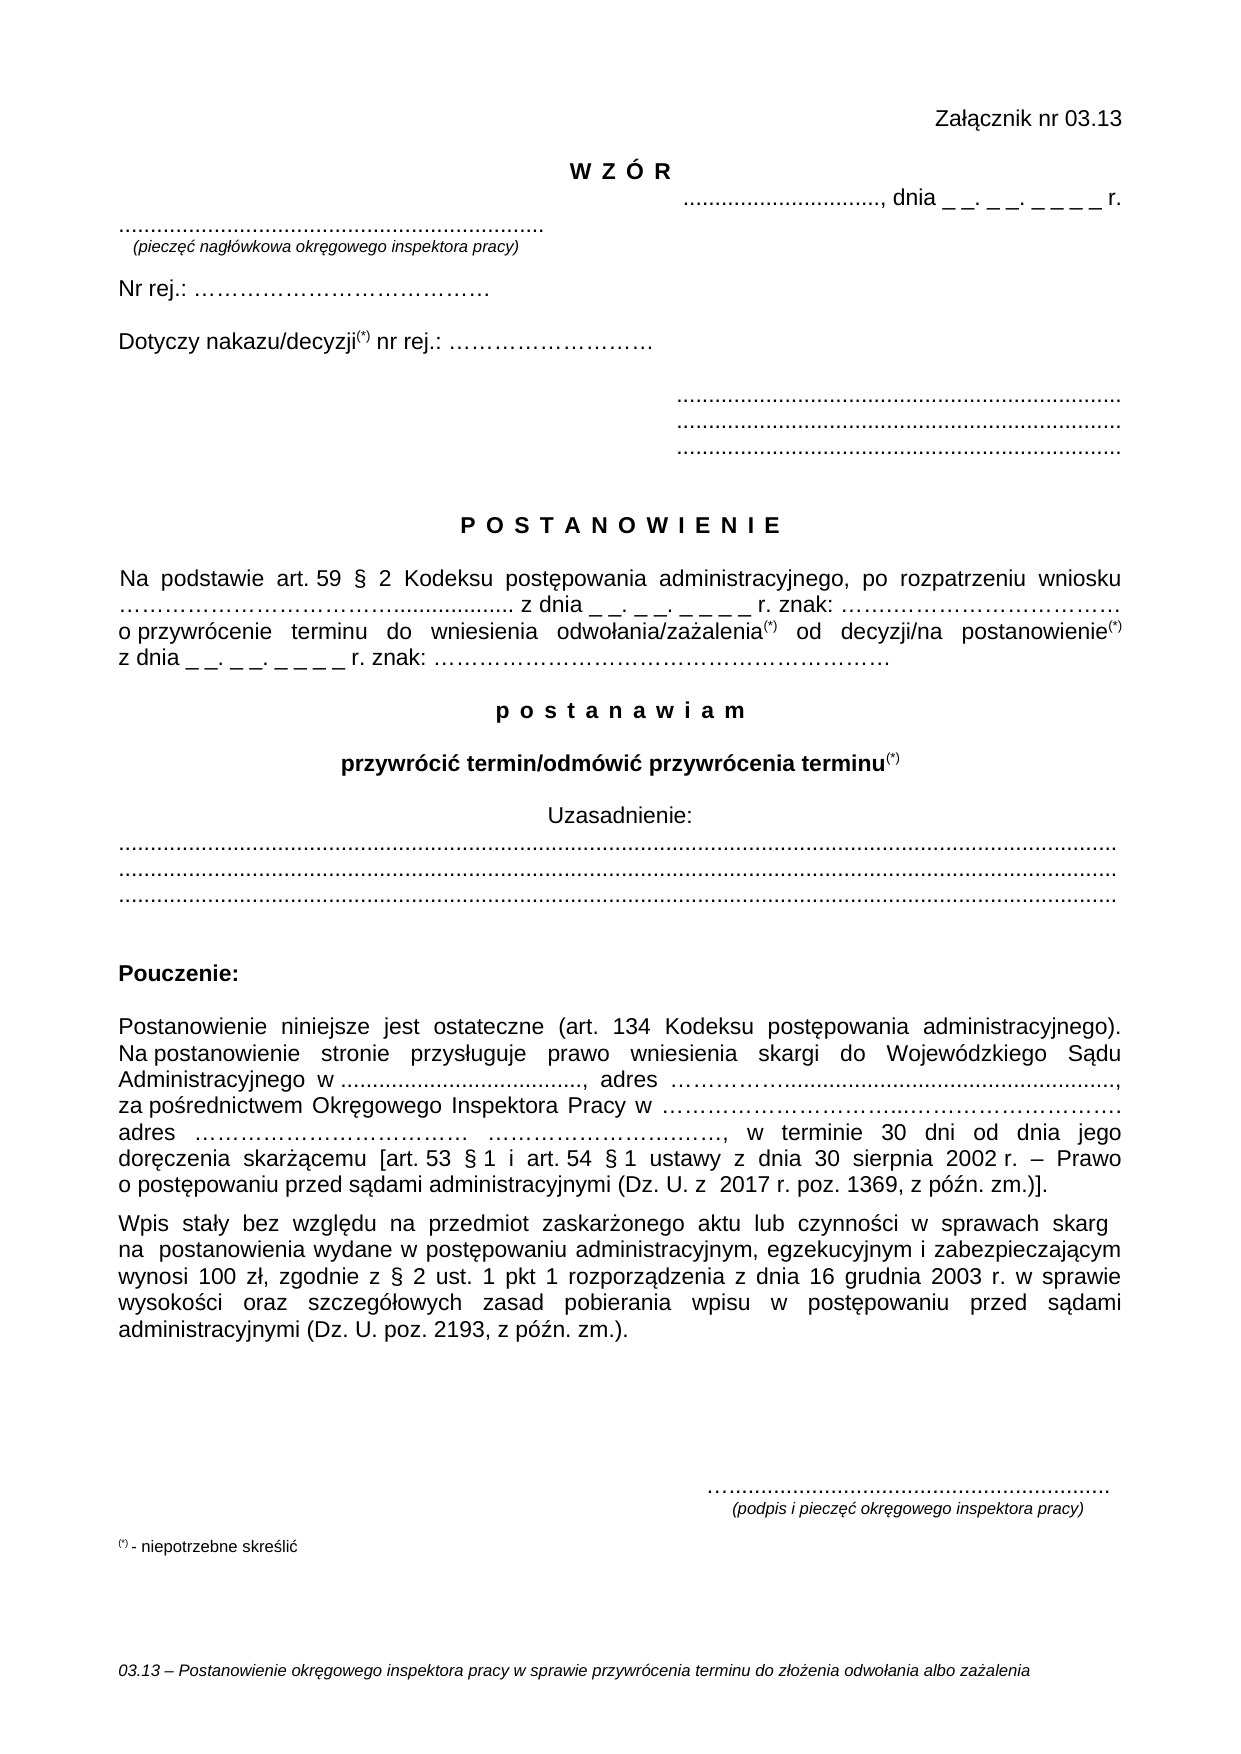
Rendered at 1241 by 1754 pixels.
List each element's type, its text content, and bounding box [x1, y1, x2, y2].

text Pouczenie: [118, 960, 1122, 987]
text ................................................................... [118, 211, 1122, 237]
text ...................................................................... [118, 381, 1122, 407]
text (*) - niepotrzebne skreślić [118, 1537, 1122, 1556]
text postanawiam [118, 697, 1122, 723]
text (pieczęć nagłówkowa okręgowego inspektora pracy) [118, 237, 1122, 256]
text POSTANOWIENIE [118, 512, 1122, 539]
text ..............................., dnia _ _. _ _. _ _ _ _ r. [118, 184, 1122, 211]
text Na podstawie art. 59 § 2 Kodeksu postępowania administracyjnego, po rozpatrzeniu wniosku ………………………………................... z dnia _ _. _ _. _ _ _ _ r. znak: …….………………………… o przywrócenie terminu do wniesienia odwołania/zażalenia(*) od decyzji/na postanowienie(*) z dnia _ _. _ _. _ _ _ _ r. znak: …………………………………………………… [118, 565, 1122, 671]
text Wpis stały bez względu na przedmiot zaskarżonego aktu lub czynności w sprawach skarg na postanowienia wydane w postępowaniu administracyjnym, egzekucyjnym i zabezpieczającym wynosi 100 zł, zgodnie z § 2 ust. 1 pkt 1 rozporządzenia z dnia 16 grudnia 2003 r. w sprawie wysokości oraz szczegółowych zasad pobierania wpisu w postępowaniu przed sądami administracyjnymi (Dz. U. poz. 2193, z późn. zm.). [118, 1210, 1122, 1342]
text ...................................................................... [118, 433, 1122, 460]
text ...................................................................... [118, 407, 1122, 433]
text przywrócić termin/odmówić przywrócenia terminu(*) [118, 749, 1122, 776]
text (podpis i pieczęć okręgowego inspektora pracy) [694, 1499, 1122, 1518]
text Uzasadnienie: [118, 802, 1122, 829]
text Załącznik nr 03.13 [118, 105, 1122, 131]
text WZÓR [118, 158, 1122, 184]
text …............................................................ [694, 1472, 1122, 1499]
text Postanowienie niniejsze jest ostateczne (art. 134 Kodeksu postępowania administracyjnego). Na postanowienie stronie przysługuje prawo wniesienia skargi do Wojewódzkiego Sądu Administracyjnego w ......................................, adres ……………...................................................., za pośrednictwem Okręgowego Inspektora Pracy w …………………………...………………………. adres ……………………………… …………………….……, w terminie 30 dni od dnia jego doręczenia skarżącemu [art. 53 § 1 i art. 54 § 1 ustawy z dnia 30 sierpnia 2002 r. – Prawo o postępowaniu przed sądami administracyjnymi (Dz. U. z 2017 r. poz. 1369, z późn. zm.)]. [118, 1013, 1122, 1198]
text Nr rej.: ………………………………… [118, 275, 1122, 302]
text ....................................................................................................................................................................................................................................................................................................................................................................................................................................................................................... [118, 829, 1122, 908]
text Dotyczy nakazu/decyzji(*) nr rej.: ……………………… [118, 328, 1122, 354]
